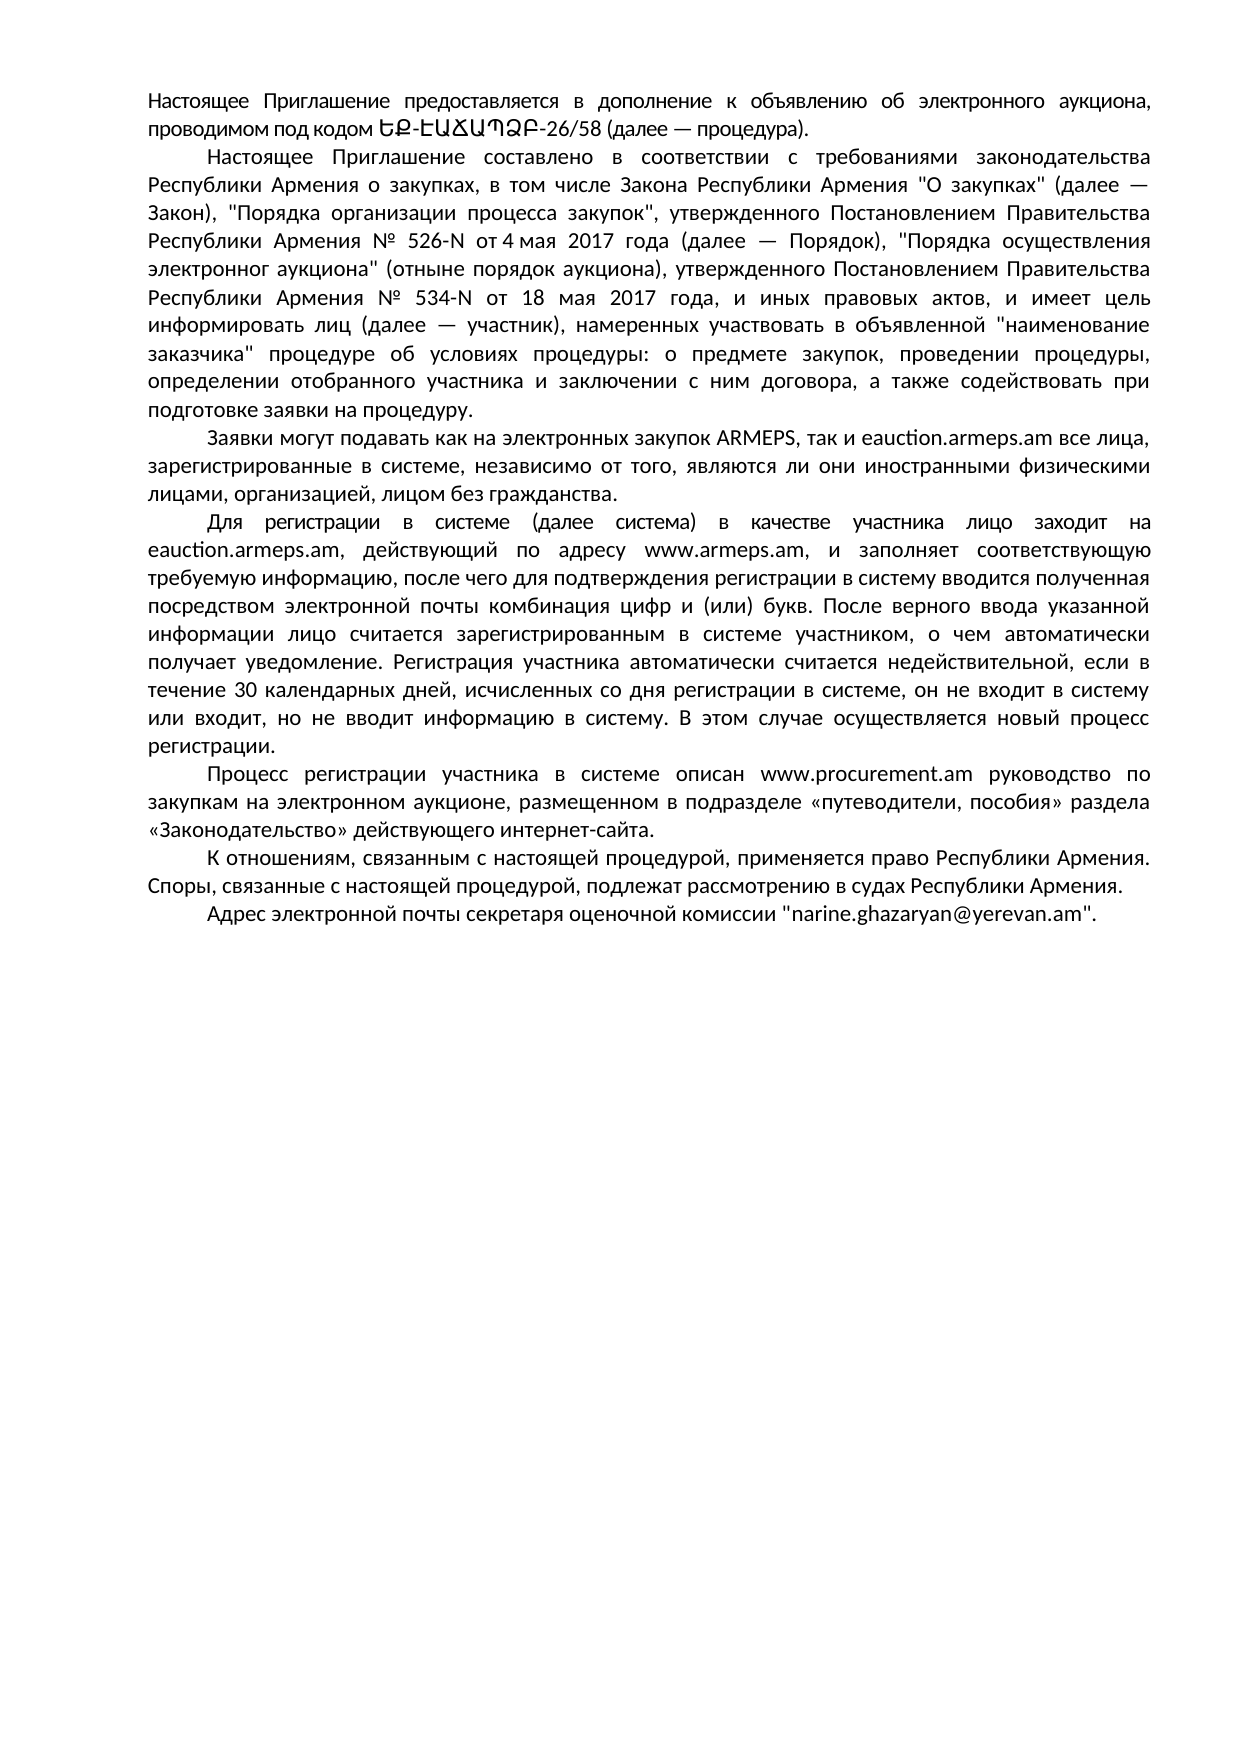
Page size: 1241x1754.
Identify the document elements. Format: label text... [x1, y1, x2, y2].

text Настоящее Приглашение составлено в соответствии с требованиями законодательства Республики Армения о закупках, в том числе Закона Республики Армения "О закупках" (далее — Закон), "Порядка организации процесса закупок", утвержденного Постановлением Правительства Республики Армения № 526-N от 4 мая 2017 года (далее — Порядок), "Порядка осуществления электронног аукциона" (отныне порядок аукциона), утвержденного Постановлением Правительства Республики Армения № 534-N от 18 мая 2017 года, и иных правовых актов, и имеет цель информировать лиц (далее — участник), намеренных участвовать в объявленной "наименование заказчика" процедуре об условиях процедуры: о предмете закупок, проведении процедуры, определении отобранного участника и заключении с ним договора, а также содействовать при подготовке заявки на процедуру. [148, 142, 1152, 423]
text Процесс регистрации участника в системе описан www.procurement.am руководство по закупкам на электронном аукционе, размещенном в подразделе «путеводители, пособия» раздела «Законодательство» действующего интернет-сайта. [148, 759, 1152, 843]
text Заявки могут подавать как на электронных закупок ARMEPS, так и eauction.armeps.am все лица, зарегистрированные в системе, независимо от того, являются ли они иностранными физическими лицами, организацией, лицом без гражданства. [148, 423, 1152, 507]
text Адрес электронной почты секретаря оценочной комиссии "narine.ghazaryan@yerevan.am". [148, 899, 1152, 927]
text К отношениям, связанным с настоящей процедурой, применяется право Республики Армения. Споры, связанные с настоящей процедурой, подлежат рассмотрению в судах Республики Армения. [148, 843, 1152, 899]
text Настоящее Приглашение предоставляется в дополнение к объявлению об электронного аукциона, проводимом под кодом ԵՔ-ԷԱՃԱՊՁԲ-26/58 (далее — процедура). [148, 86, 1152, 142]
text Для регистрации в системе (далее система) в качестве участника лицо заходит на eauction.armeps.am, действующий по адресу www.armeps.am, и заполняет соответствующую требуемую информацию, после чего для подтверждения регистрации в систему вводится полученная посредством электронной почты комбинация цифр и (или) букв. После верного ввода указанной информации лицо считается зарегистрированным в системе участником, о чем автоматически получает уведомление. Регистрация участника автоматически считается недействительной, если в течение 30 календарных дней, исчисленных со дня регистрации в системе, он не входит в систему или входит, но не вводит информацию в систему. В этом случае осуществляется новый процесс регистрации. [148, 507, 1152, 759]
